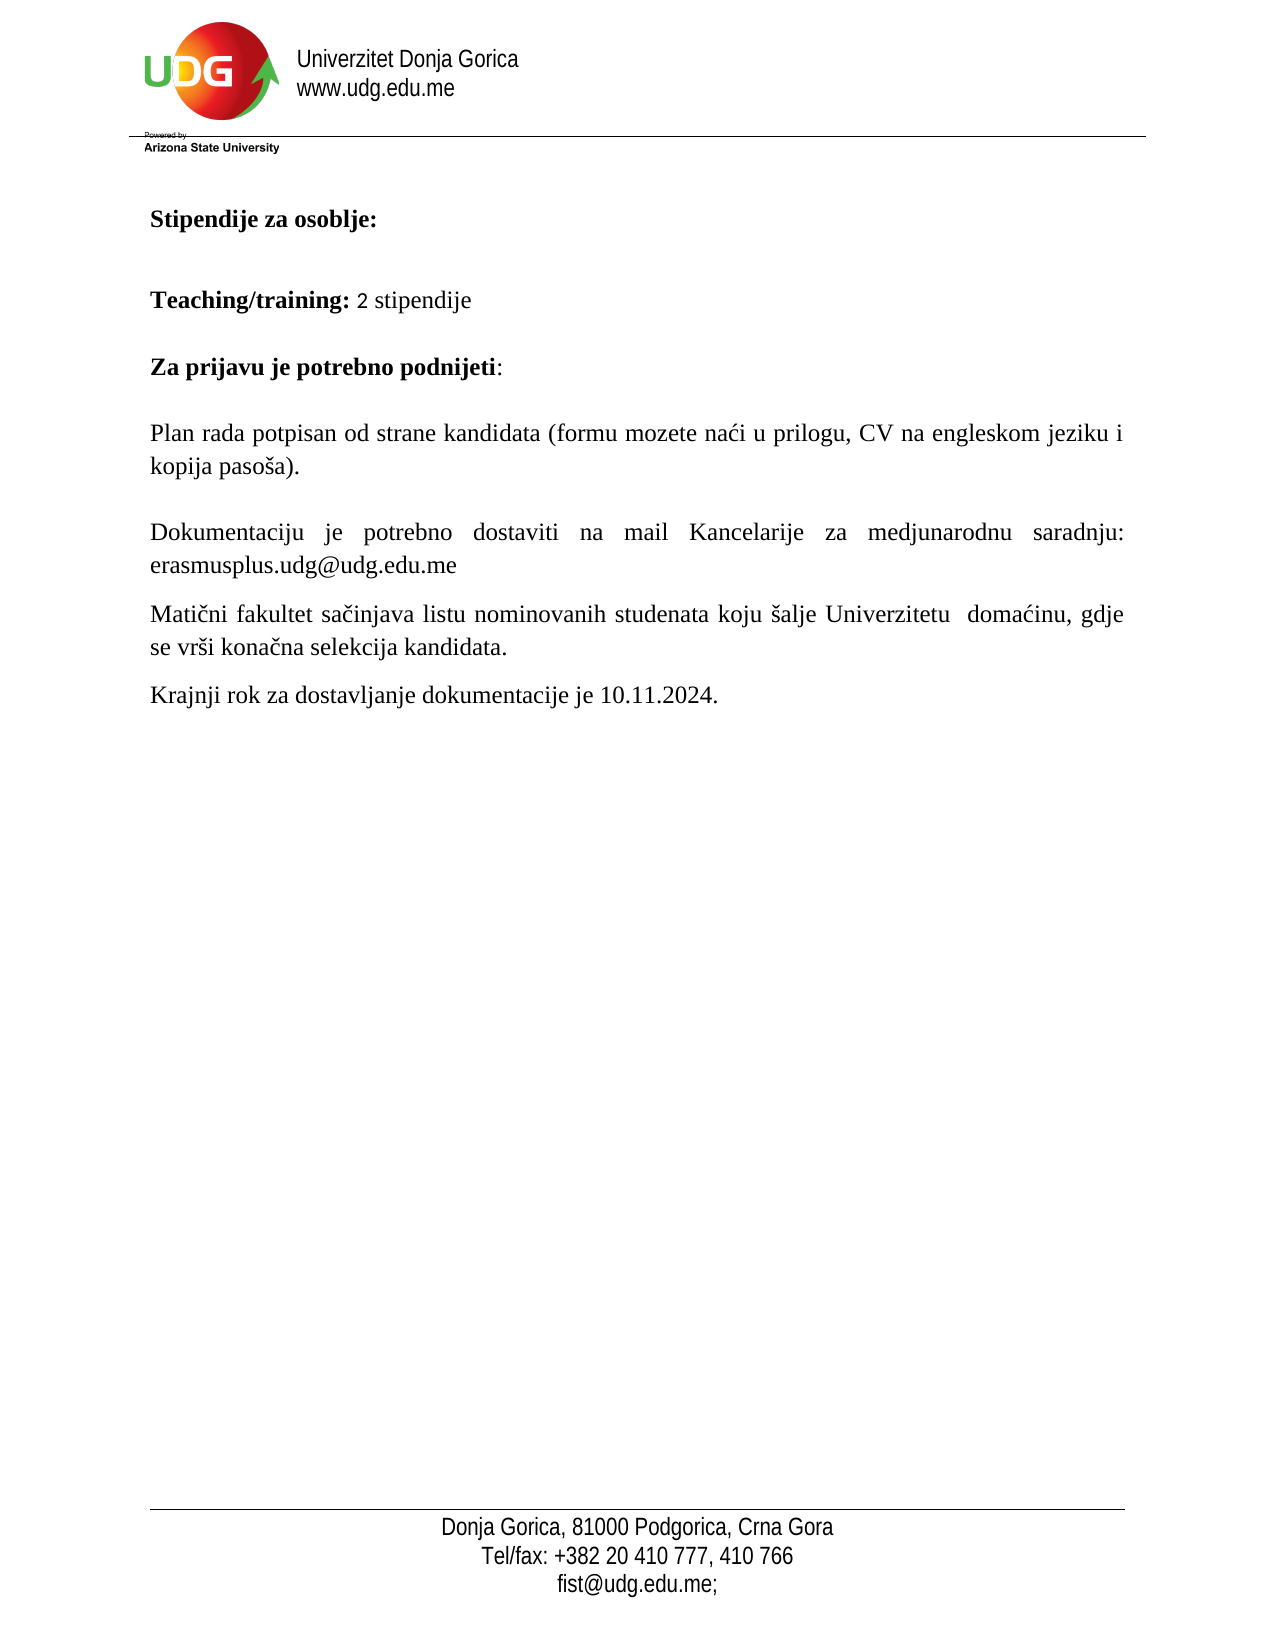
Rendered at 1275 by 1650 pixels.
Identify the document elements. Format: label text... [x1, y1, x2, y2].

text Matični fakultet sačinjava listu nominovanih studenata koju šalje Univerzitetu domaćinu, gdje se vrši konačna selekcija kandidata. [150, 599, 1125, 660]
text Krajnji rok za dostavljanje dokumentacije je 10.11.2024. [150, 680, 1125, 709]
picture [144, 137, 280, 154]
text Stipendije za osoblje: [150, 204, 1125, 233]
text Dokumentaciju je potrebno dostaviti na mail Kancelarije za medjunarodnu saradnju: erasmusplus.udg@udg.edu.me [150, 517, 1125, 579]
text Teaching/training: 2 stipendije [150, 286, 1125, 314]
picture [144, 22, 280, 136]
text Za prijavu je potrebno podnijeti: [150, 352, 1125, 381]
text Plan rada potpisan od strane kandidata (formu mozete naći u prilogu, CV na engleskom jeziku i kopija pasoša). [150, 418, 1125, 480]
